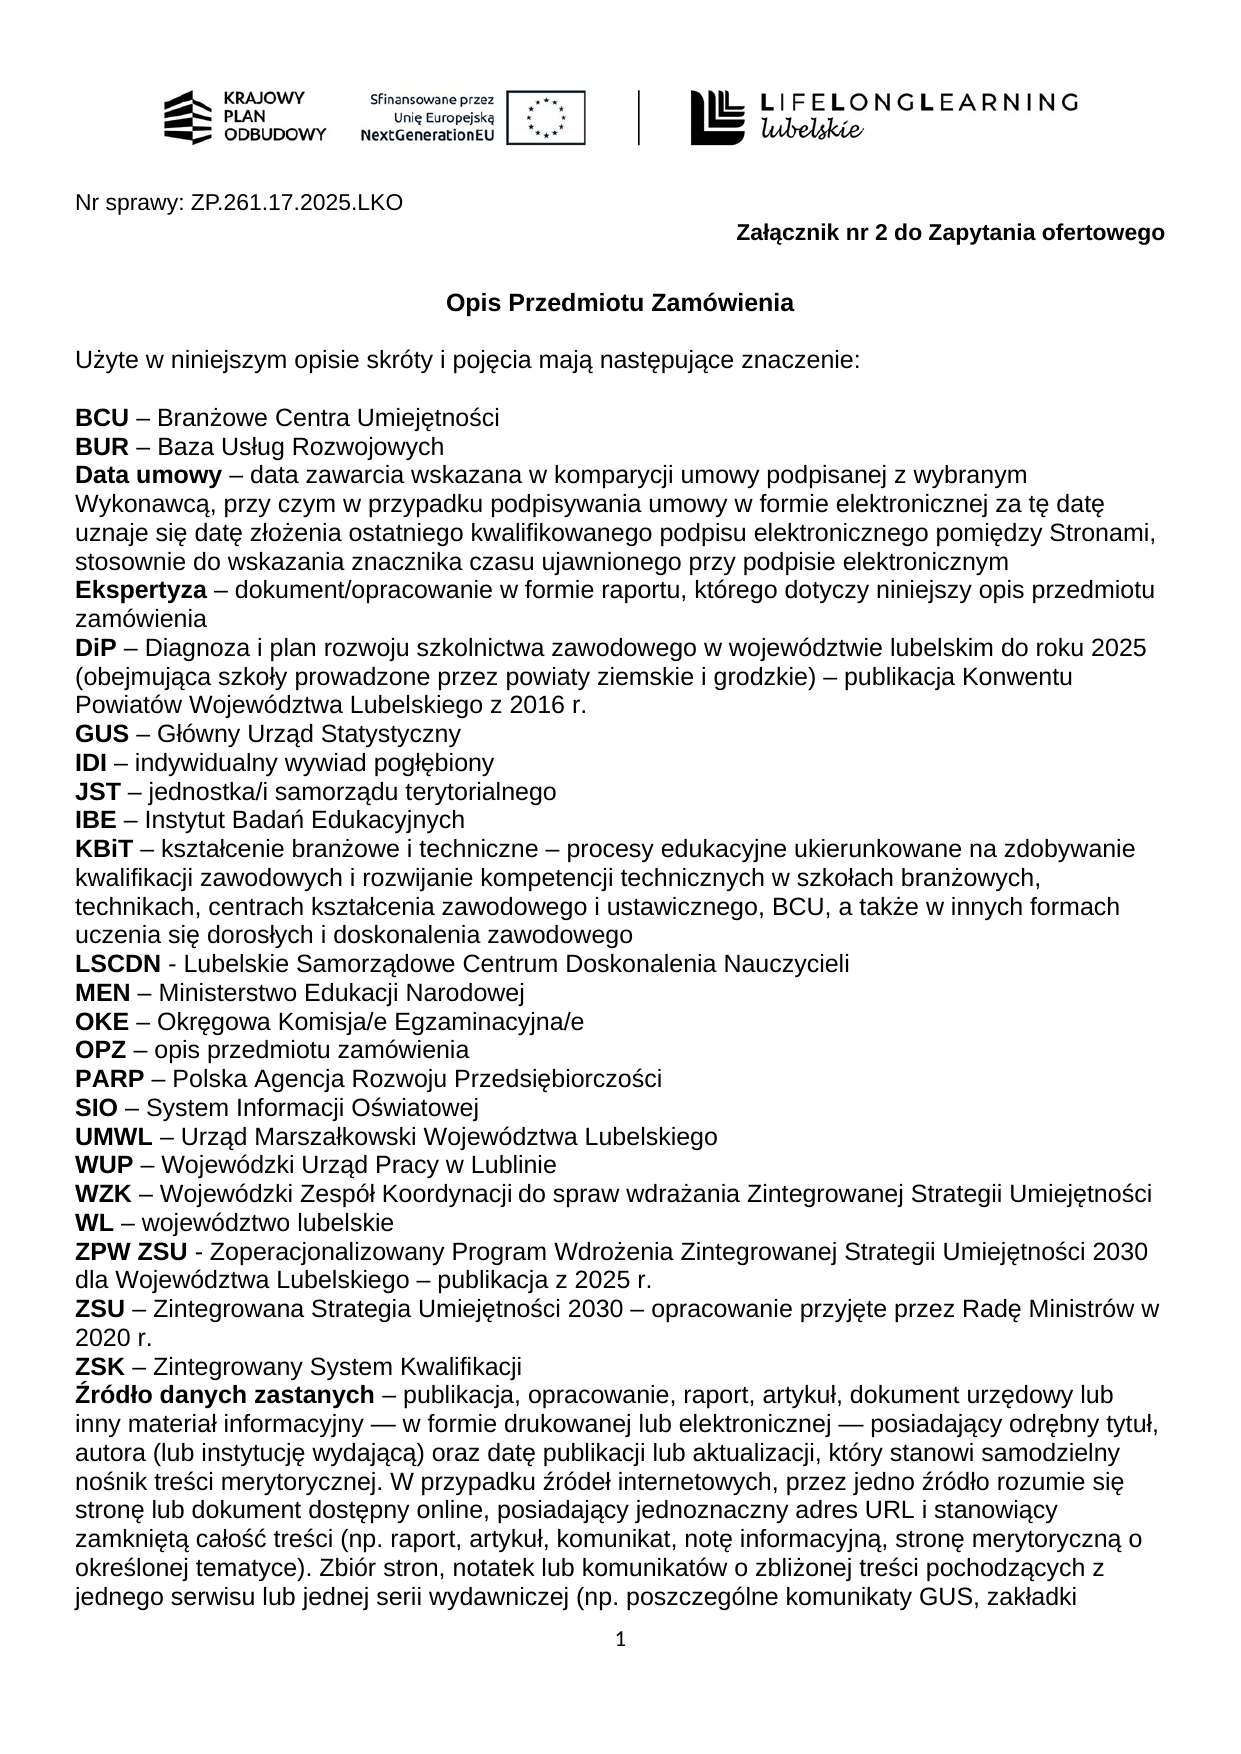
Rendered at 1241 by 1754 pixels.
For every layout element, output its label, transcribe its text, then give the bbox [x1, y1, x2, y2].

text BUR – Baza Usług Rozwojowych [75, 432, 1165, 461]
picture [147, 73, 1093, 160]
text DiP – Diagnoza i plan rozwoju szkolnictwa zawodowego w województwie lubelskim do roku 2025 (obejmująca szkoły prowadzone przez powiaty ziemskie i grodzkie) – publikacja Konwentu Powiatów Województwa Lubelskiego z 2016 r. [75, 633, 1165, 719]
text JST – jednostka/i samorządu terytorialnego [75, 777, 1165, 806]
text UMWL – Urząd Marszałkowski Województwa Lubelskiego [75, 1122, 1165, 1151]
text WUP – Wojewódzki Urząd Pracy w Lublinie [75, 1151, 1165, 1179]
text ZPW ZSU - Zoperacjonalizowany Program Wdrożenia Zintegrowanej Strategii Umiejętności 2030 dla Województwa Lubelskiego – publikacja z 2025 r. [75, 1237, 1165, 1294]
text Załącznik nr 2 do Zapytania ofertowego [75, 218, 1165, 245]
text LSCDN - Lubelskie Samorządowe Centrum Doskonalenia Nauczycieli [75, 949, 1165, 978]
text Opis Przedmiotu Zamówienia [75, 288, 1165, 316]
text KBiT – kształcenie branżowe i techniczne – procesy edukacyjne ukierunkowane na zdobywanie kwalifikacji zawodowych i rozwijanie kompetencji technicznych w szkołach branżowych, technikach, centrach kształcenia zawodowego i ustawicznego, BCU, a także w innych formach uczenia się dorosłych i doskonalenia zawodowego [75, 834, 1165, 949]
text Użyte w niniejszym opisie skróty i pojęcia mają następujące znaczenie: [75, 346, 1165, 374]
text Nr sprawy: ZP.261.17.2025.LKO [75, 189, 1165, 215]
text Ekspertyza – dokument/opracowanie w formie raportu, którego dotyczy niniejszy opis przedmiotu zamówienia [75, 576, 1165, 633]
text Data umowy – data zawarcia wskazana w komparycji umowy podpisanej z wybranym Wykonawcą, przy czym w przypadku podpisywania umowy w formie elektronicznej za tę datę uznaje się datę złożenia ostatniego kwalifikowanego podpisu elektronicznego pomiędzy Stronami, stosownie do wskazania znacznika czasu ujawnionego przy podpisie elektronicznym [75, 461, 1165, 576]
text MEN – Ministerstwo Edukacji Narodowej [75, 978, 1165, 1007]
text OKE – Okręgowa Komisja/e Egzaminacyjna/e OPZ – opis przedmiotu zamówienia [75, 1007, 1165, 1064]
text ZSK – Zintegrowany System Kwalifikacji [75, 1352, 1165, 1381]
text WZK – Wojewódzki Zespół Koordynacji do spraw wdrażania Zintegrowanej Strategii Umiejętności [75, 1179, 1165, 1208]
text BCU – Branżowe Centra Umiejętności [75, 403, 1165, 432]
text IDI – indywidualny wywiad pogłębiony [75, 748, 1165, 777]
text GUS – Główny Urząd Statystyczny [75, 719, 1165, 748]
text PARP – Polska Agencja Rozwoju Przedsiębiorczości [75, 1064, 1165, 1093]
text ZSU – Zintegrowana Strategia Umiejętności 2030 – opracowanie przyjęte przez Radę Ministrów w 2020 r. [75, 1294, 1165, 1352]
text WL – województwo lubelskie [75, 1208, 1165, 1237]
text IBE – Instytut Badań Edukacyjnych [75, 806, 1165, 834]
text SIO – System Informacji Oświatowej [75, 1093, 1165, 1122]
